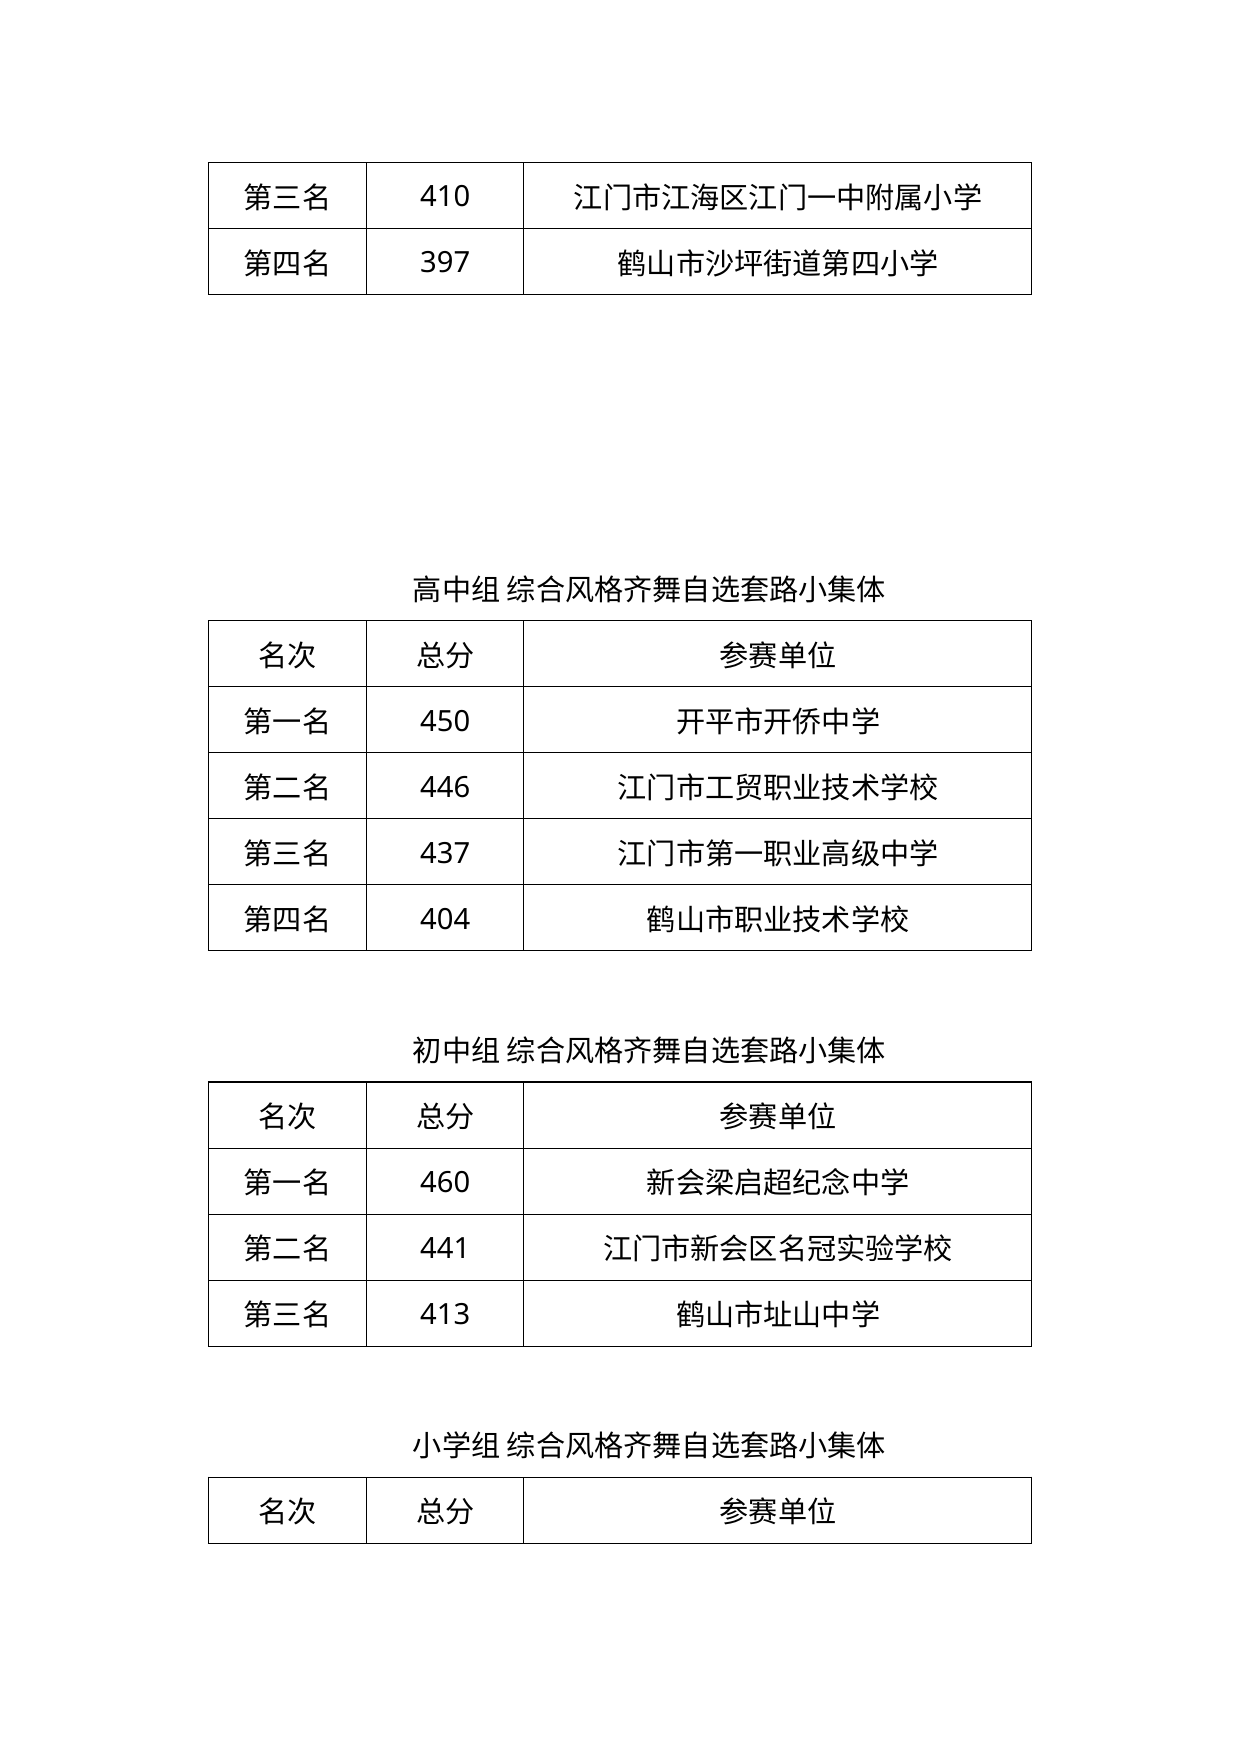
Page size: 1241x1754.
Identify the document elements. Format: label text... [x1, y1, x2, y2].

table_cell 410 [367, 163, 523, 228]
table_header 参赛单位 [524, 1083, 1031, 1147]
table_cell 鹤山市址山中学 [524, 1281, 1031, 1346]
list 初中组 综合风格齐舞自选套路小集体 [187, 1016, 1053, 1081]
table_cell 460 [367, 1149, 523, 1213]
table_cell 450 [367, 687, 523, 752]
table_cell 第三名 [209, 163, 366, 228]
table_header 参赛单位 [524, 621, 1031, 686]
table_cell 江门市第一职业高级中学 [524, 819, 1031, 884]
table_cell 新会梁启超纪念中学 [524, 1149, 1031, 1213]
table_cell 江门市工贸职业技术学校 [524, 753, 1031, 818]
table_cell 第一名 [209, 687, 366, 752]
table_cell 开平市开侨中学 [524, 687, 1031, 752]
table_header 名次 [209, 1083, 366, 1147]
table_cell 397 [367, 229, 523, 294]
table_cell 第二名 [209, 753, 366, 818]
table_cell 第三名 [209, 1281, 366, 1346]
table_header 总分 [367, 621, 523, 686]
table_header 名次 [209, 1478, 366, 1543]
table_cell 413 [367, 1281, 523, 1346]
table_header 参赛单位 [524, 1478, 1031, 1543]
table_header 总分 [367, 1083, 523, 1147]
table_cell 鹤山市沙坪街道第四小学 [524, 229, 1031, 294]
table_cell 第四名 [209, 229, 366, 294]
table_header 名次 [209, 621, 366, 686]
table_cell 446 [367, 753, 523, 818]
table_cell 404 [367, 885, 523, 950]
table_header 总分 [367, 1478, 523, 1543]
table_cell 441 [367, 1215, 523, 1279]
list 小学组 综合风格齐舞自选套路小集体 [187, 1412, 1053, 1477]
table_cell 第四名 [209, 885, 366, 950]
list 高中组 综合风格齐舞自选套路小集体 [187, 555, 1053, 620]
table_cell 第一名 [209, 1149, 366, 1213]
table_cell 江门市新会区名冠实验学校 [524, 1215, 1031, 1279]
table_cell 第二名 [209, 1215, 366, 1279]
table_cell 江门市江海区江门一中附属小学 [524, 163, 1031, 228]
table_cell 第三名 [209, 819, 366, 884]
table_cell 437 [367, 819, 523, 884]
table_cell 鹤山市职业技术学校 [524, 885, 1031, 950]
